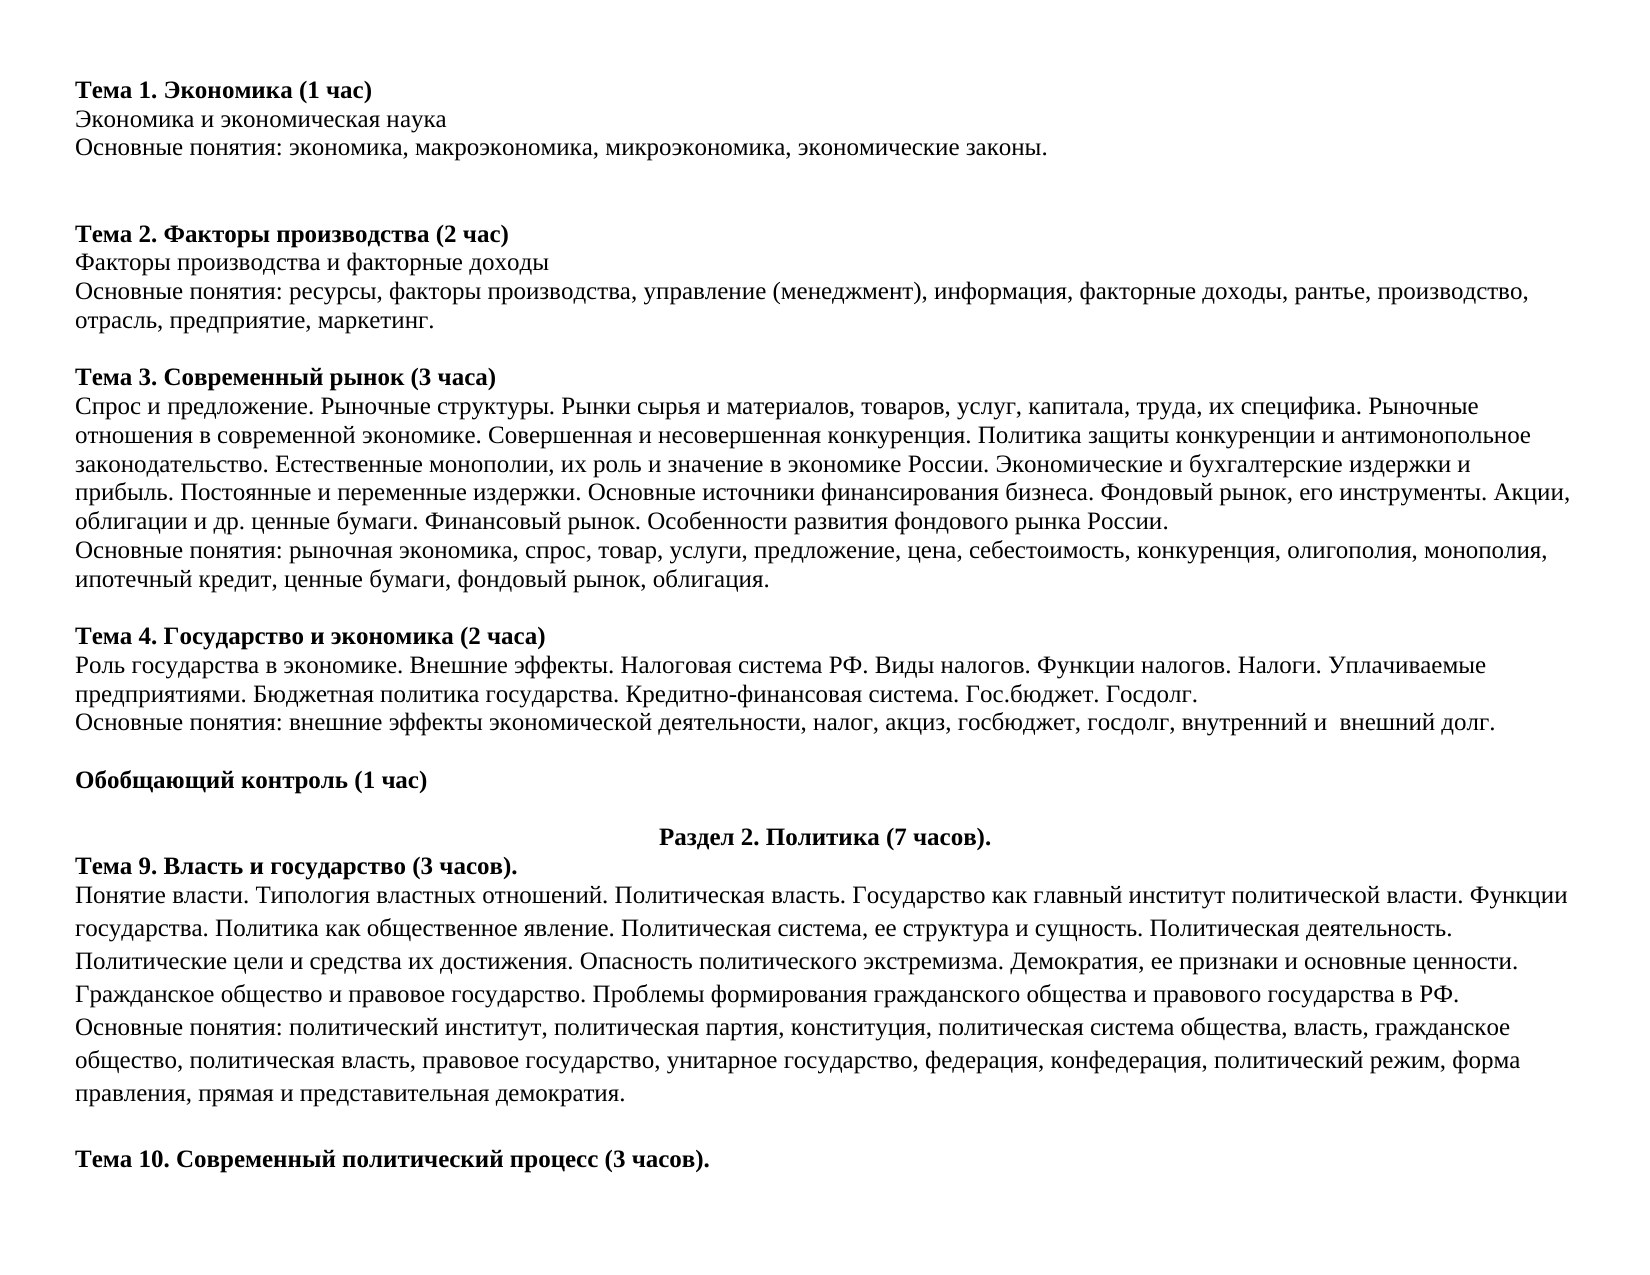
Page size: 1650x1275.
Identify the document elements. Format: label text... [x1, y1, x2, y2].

text Основные понятия: политический институт, политическая партия, конституция, политическая система общества, власть, гражданское общество, политическая власть, правовое государство, унитарное государство, федерация, конфедерация, политический режим, форма правления, прямая и представительная демократия. [75, 1012, 1575, 1107]
text Тема 10. Современный политический процесс (3 часов). [75, 1144, 1575, 1173]
text Тема 3. Современный рынок (3 часа) [75, 362, 1575, 391]
text Основные понятия: экономика, макроэкономика, микроэкономика, экономические законы. [75, 132, 1575, 161]
text Спрос и предложение. Рыночные структуры. Рынки сырья и материалов, товаров, услуг, капитала, труда, их специфика. Рыночные отношения в современной экономике. Совершенная и несовершенная конкуренция. Политика защиты конкуренции и антимонопольное законодательство. Естественные монополии, их роль и значение в экономике России. Экономические и бухгалтерские издержки и прибыль. Постоянные и переменные издержки. Основные источники финансирования бизнеса. Фондовый рынок, его инструменты. Акции, облигации и др. ценные бумаги. Финансовый рынок. Особенности развития фондового рынка России. [75, 391, 1575, 535]
text Факторы производства и факторные доходы [75, 247, 1575, 276]
text Раздел 2. Политика (7 часов). [75, 822, 1575, 851]
text Основные понятия: внешние эффекты экономической деятельности, налог, акциз, госбюджет, госдолг, внутренний и внешний долг. [75, 707, 1575, 736]
text Тема 9. Власть и государство (3 часов). [75, 851, 1575, 880]
text Тема 4. Государство и экономика (2 часа) [75, 621, 1575, 650]
text Обобщающий контроль (1 час) [75, 765, 1575, 794]
text Понятие власти. Типология властных отношений. Политическая власть. Государство как главный институт политической власти. Функции государства. Политика как общественное явление. Политическая система, ее структура и сущность. Политическая деятельность. Политические цели и средства их достижения. Опасность политического экстремизма. Демократия, ее признаки и основные ценности. Гражданское общество и правовое государство. Проблемы формирования гражданского общества и правового государства в РФ. [75, 880, 1575, 1008]
text Экономика и экономическая наука [75, 104, 1575, 132]
text Тема 1. Экономика (1 час) [75, 75, 1575, 104]
text Основные понятия: рыночная экономика, спрос, товар, услуги, предложение, цена, себестоимость, конкуренция, олигополия, монополия, ипотечный кредит, ценные бумаги, фондовый рынок, облигация. [75, 535, 1575, 592]
text Основные понятия: ресурсы, факторы производства, управление (менеджмент), информация, факторные доходы, рантье, производство, отрасль, предприятие, маркетинг. [75, 276, 1575, 334]
text Тема 2. Факторы производства (2 час) [75, 219, 1575, 247]
text Роль государства в экономике. Внешние эффекты. Налоговая система РФ. Виды налогов. Функции налогов. Налоги. Уплачиваемые предприятиями. Бюджетная политика государства. Кредитно-финансовая система. Гос.бюджет. Госдолг. [75, 650, 1575, 707]
